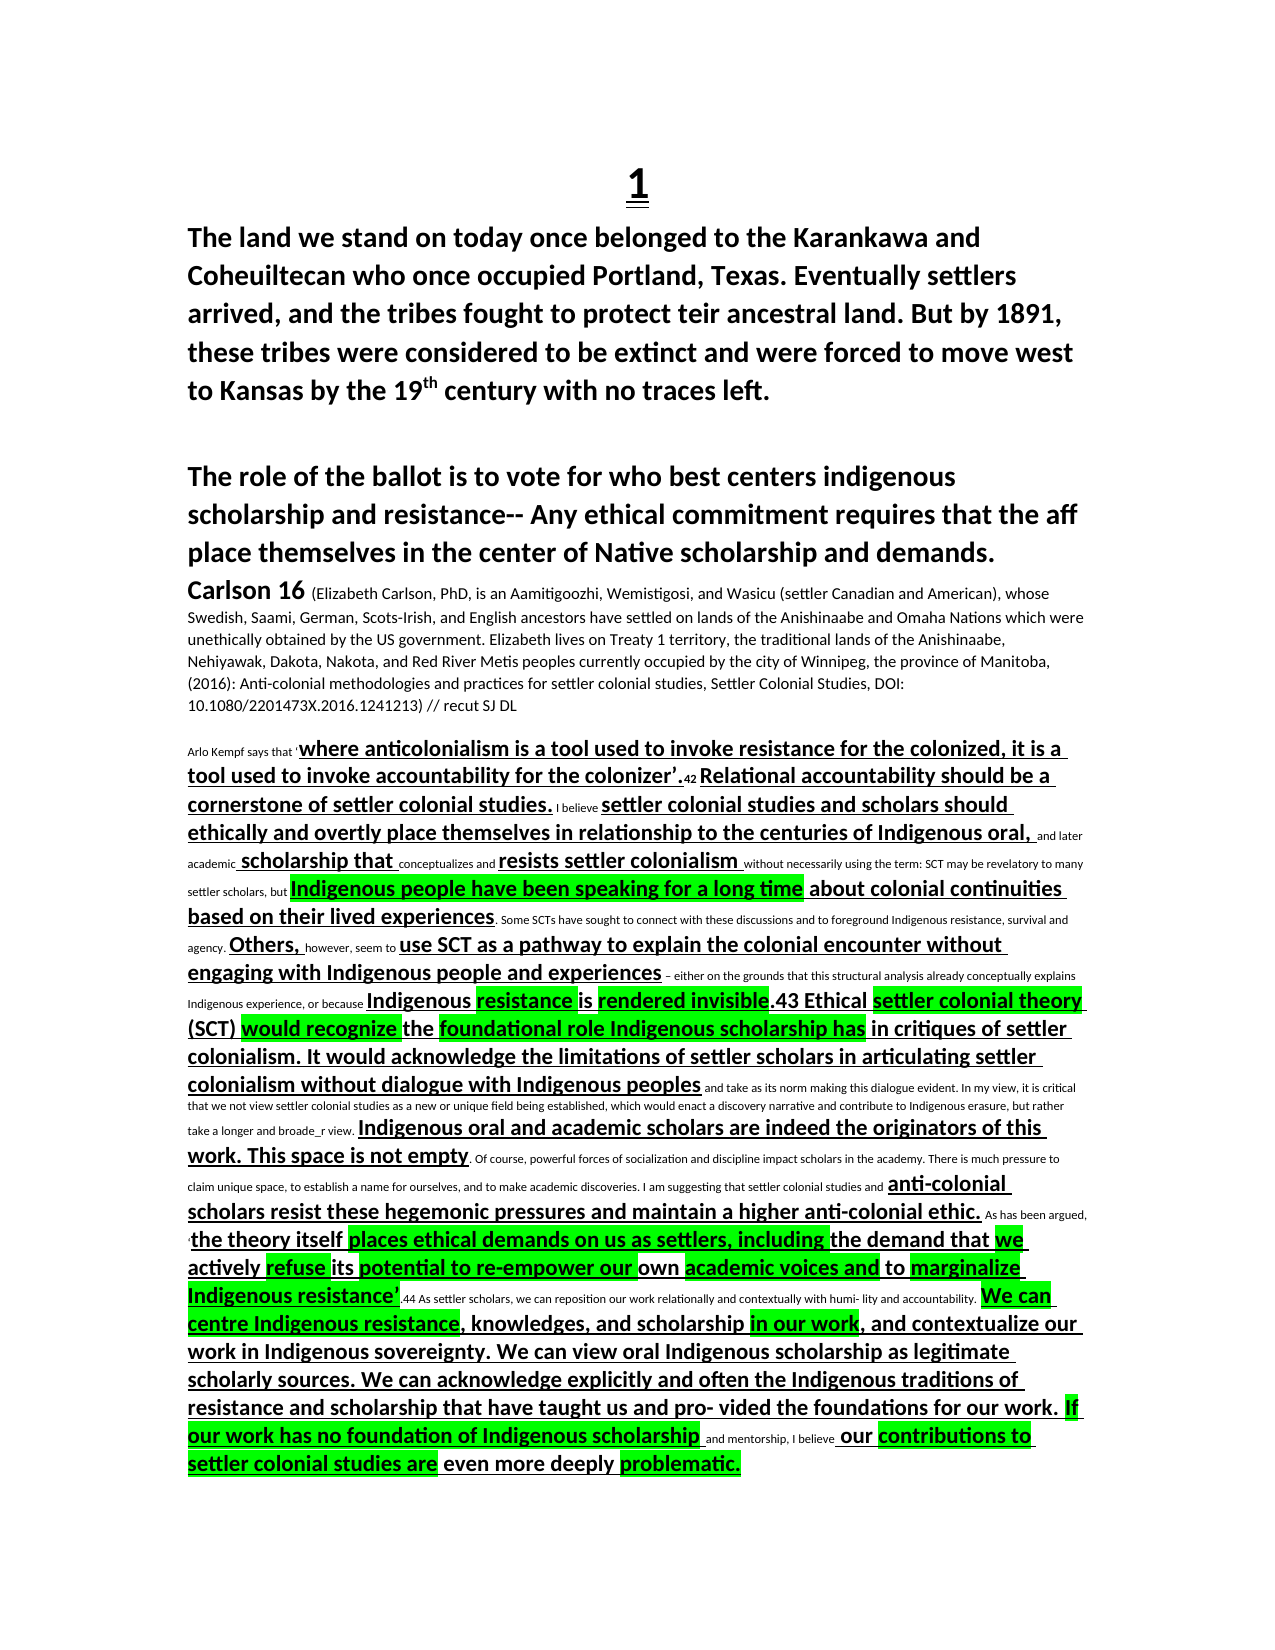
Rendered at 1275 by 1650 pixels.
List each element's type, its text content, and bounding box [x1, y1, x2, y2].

text Carlson 16 (Elizabeth Carlson, PhD, is an Aamitigoozhi, Wemistigosi, and Wasicu (settler Canadian and American), whose Swedish, Saami, German, Scots-Irish, and English ancestors have settled on lands of the Anishinaabe and Omaha Nations which were unethically obtained by the US government. Elizabeth lives on Treaty 1 territory, the traditional lands of the Anishinaabe, Nehiyawak, Dakota, Nakota, and Red River Metis peoples currently occupied by the city of Winnipeg, the province of Manitoba, (2016): Anti-colonial methodologies and practices for settler colonial studies, Settler Colonial Studies, DOI: 10.1080/2201473X.2016.1241213) // recut SJ DL [187, 573, 1087, 715]
subtitle The land we stand on today once belonged to the Karankawa and Coheuiltecan who once occupied Portland, Texas. Eventually settlers arrived, and the tribes fought to protect teir ancestral land. But by 1891, these tribes were considered to be extinct and were forced to move west to Kansas by the 19th century with no traces left. [187, 219, 1087, 408]
text Arlo Kempf says that ‘where anticolonialism is a tool used to invoke resistance for the colonized, it is a tool used to invoke accountability for the colonizer’.42 Relational accountability should be a cornerstone of settler colonial studies. I believe settler colonial studies and scholars should ethically and overtly place themselves in relationship to the centuries of Indigenous oral, and later academic scholarship that conceptualizes and resists settler colonialism without necessarily using the term: SCT may be revelatory to many settler scholars, but Indigenous people have been speaking for a long time about colonial continuities based on their lived experiences. Some SCTs have sought to connect with these discussions and to foreground Indigenous resistance, survival and agency. Others, however, seem to use SCT as a pathway to explain the colonial encounter without engaging with Indigenous people and experiences – either on the grounds that this structural analysis already conceptually explains Indigenous experience, or because Indigenous resistance is rendered invisible.43 Ethical settler colonial theory (SCT) would recognize the foundational role Indigenous scholarship has in critiques of settler colonialism. It would acknowledge the limitations of settler scholars in articulating settler colonialism without dialogue with Indigenous peoples and take as its norm making this dialogue evident. In my view, it is critical that we not view settler colonial studies as a new or unique field being established, which would enact a discovery narrative and contribute to Indigenous erasure, but rather take a longer and broade_r view. Indigenous oral and academic scholars are indeed the originators of this work. This space is not empty. Of course, powerful forces of socialization and discipline impact scholars in the academy. There is much pressure to claim unique space, to establish a name for ourselves, and to make academic discoveries. I am suggesting that settler colonial studies and anti-colonial scholars resist these hegemonic pressures and maintain a higher anti-colonial ethic. As has been argued, ‘the theory itself places ethical demands on us as settlers, including the demand that we actively refuse its potential to re-empower our own academic voices and to marginalize Indigenous resistance’.44 As settler scholars, we can reposition our work relationally and contextually with humi- lity and accountability. We can centre Indigenous resistance, knowledges, and scholarship in our work, and contextualize our work in Indigenous sovereignty. We can view oral Indigenous scholarship as legitimate scholarly sources. We can acknowledge explicitly and often the Indigenous traditions of resistance and scholarship that have taught us and pro- vided the foundations for our work. If our work has no foundation of Indigenous scholarship and mentorship, I believe our contributions to settler colonial studies are even more deeply problematic. [187, 734, 1087, 1038]
text Arlo Kempf says that ‘where anticolonialism is a tool used to invoke resistance for the colonized, it is a tool used to invoke accountability for the colonizer’.42 Relational accountability should be a cornerstone of settler colonial studies. I believe settler colonial studies and scholars should ethically and overtly place themselves in relationship to the centuries of Indigenous oral, and later academic scholarship that conceptualizes and resists settler colonialism without necessarily using the term: SCT may be revelatory to many settler scholars, but Indigenous people have been speaking for a long time about colonial continuities based on their lived experiences. Some SCTs have sought to connect with these discussions and to foreground Indigenous resistance, survival and agency. Others, however, seem to use SCT as a pathway to explain the colonial encounter without engaging with Indigenous people and experiences – either on the grounds that this structural analysis already conceptually explains Indigenous experience, or because Indigenous resistance is rendered invisible.43 Ethical settler colonial theory (SCT) would recognize the foundational role Indigenous scholarship has in critiques of settler colonialism. It would acknowledge the limitations of settler scholars in articulating settler colonialism without dialogue with Indigenous peoples and take as its norm making this dialogue evident. In my view, it is critical that we not view settler colonial studies as a new or unique field being established, which would enact a discovery narrative and contribute to Indigenous erasure, but rather take a longer and broade_r view. Indigenous oral and academic scholars are indeed the originators of this work. This space is not empty. Of course, powerful forces of socialization and discipline impact scholars in the academy. There is much pressure to claim unique space, to establish a name for ourselves, and to make academic discoveries. I am suggesting that settler colonial studies and anti-colonial scholars resist these hegemonic pressures and maintain a higher anti-colonial ethic. As has been argued, ‘the theory itself places ethical demands on us as settlers, including the demand that we actively refuse its potential to re-empower our own academic voices and to marginalize Indigenous resistance’.44 As settler scholars, we can reposition our work relationally and contextually with humi- lity and accountability. We can centre Indigenous resistance, knowledges, and scholarship in our work, and contextualize our work in Indigenous sovereignty. We can view oral Indigenous scholarship as legitimate scholarly sources. We can acknowledge explicitly and often the Indigenous traditions of resistance and scholarship that have taught us and pro- vided the foundations for our work. If our work has no foundation of Indigenous scholarship and mentorship, I believe our contributions to settler colonial studies are even more deeply problematic. [187, 1011, 1087, 1477]
subtitle 1 [187, 154, 1087, 210]
subtitle The role of the ballot is to vote for who best centers indigenous scholarship and resistance-- Any ethical commitment requires that the aff place themselves in the center of Native scholarship and demands. [187, 458, 1087, 570]
